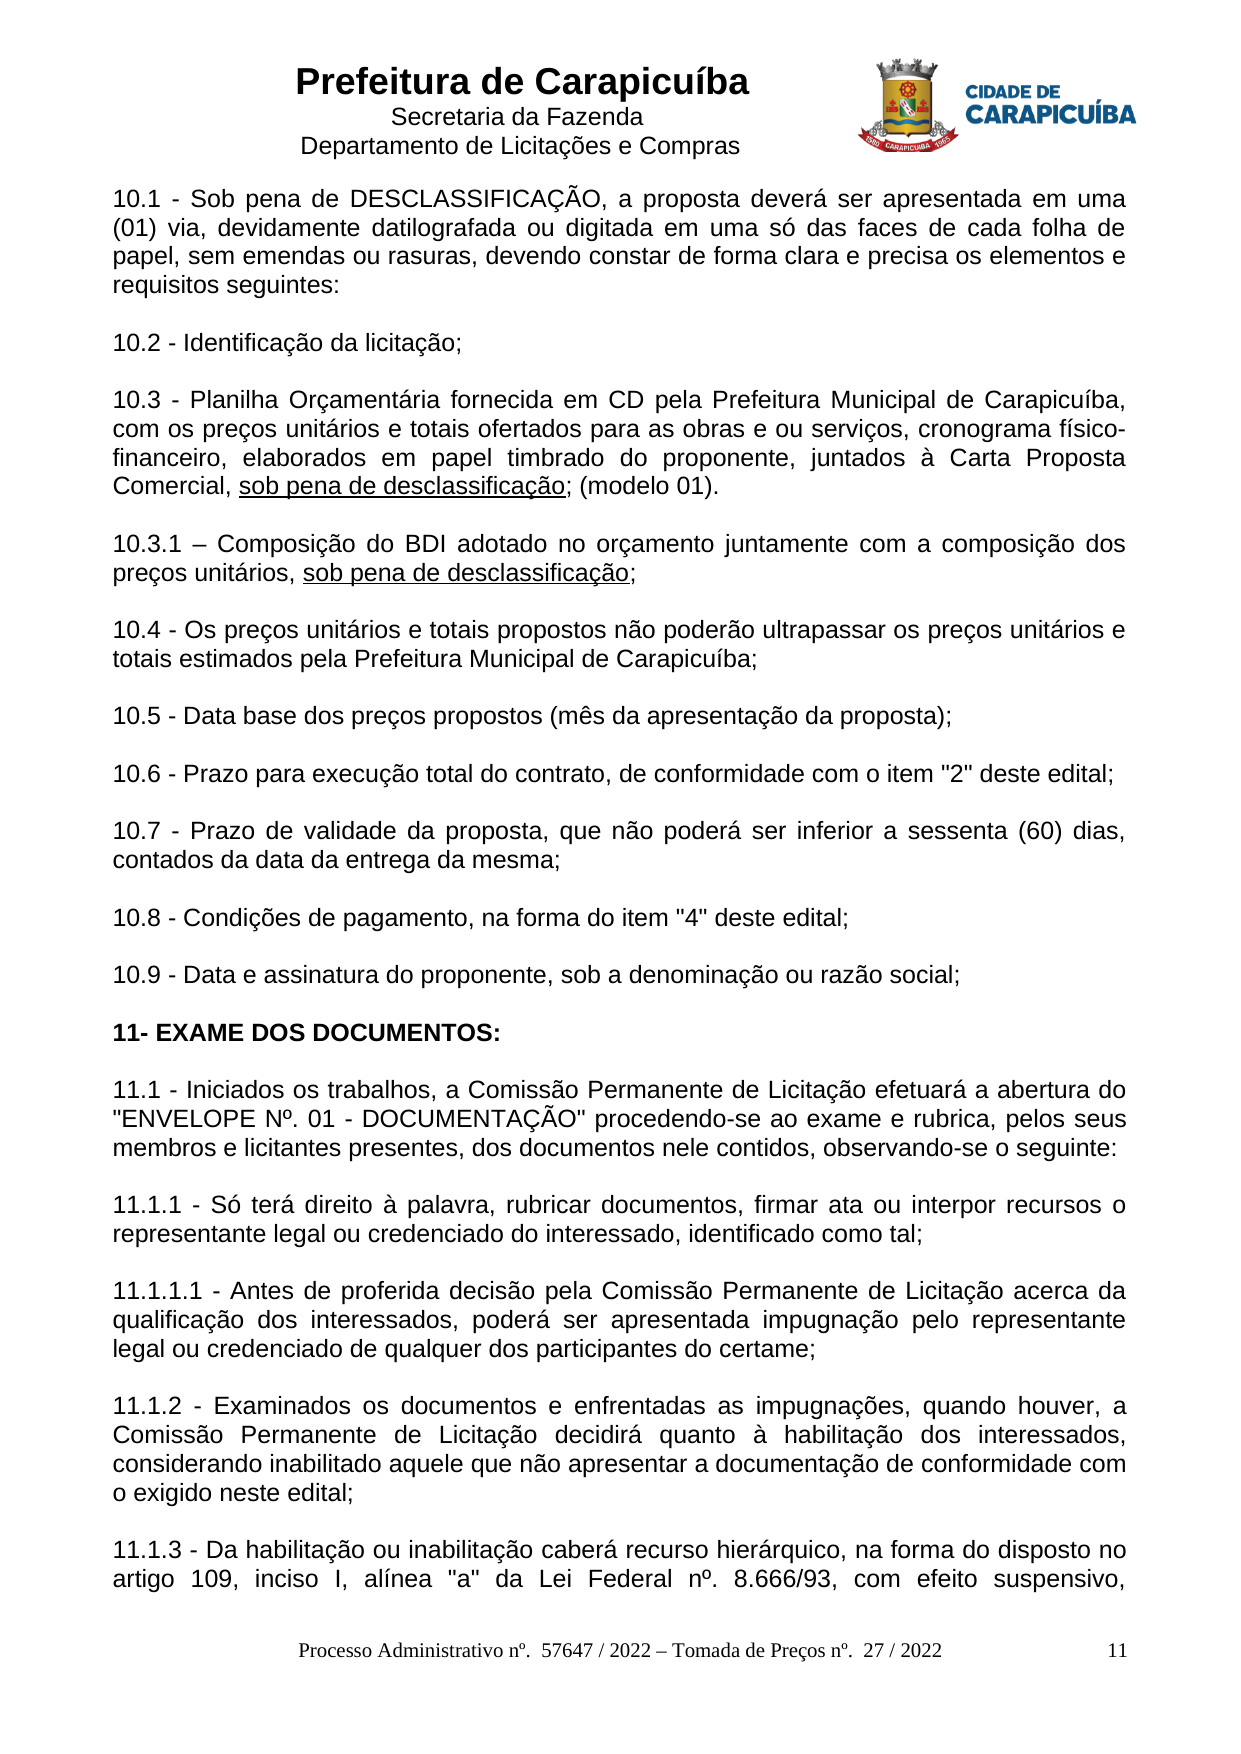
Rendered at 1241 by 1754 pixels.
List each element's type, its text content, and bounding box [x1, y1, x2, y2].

text 11.1.1.1 - Antes de proferida decisão pela Comissão Permanente de Licitação acerca da qualificação dos interessados, poderá ser apresentada impugnação pelo representante legal ou credenciado de qualquer dos participantes do certame; [112, 1276, 1128, 1362]
text 10.7 - Prazo de validade da proposta, que não poderá ser inferior a sessenta (60) dias, contados da data da entrega da mesma; [112, 816, 1128, 874]
text 10.3 - Planilha Orçamentária fornecida em CD pela Prefeitura Municipal de Carapicuíba, com os preços unitários e totais ofertados para as obras e ou serviços, cronograma físico-financeiro, elaborados em papel timbrado do proponente, juntados à Carta Proposta Comercial, sob pena de desclassificação; (modelo 01). [112, 385, 1128, 500]
text 11- EXAME DOS DOCUMENTOS: [112, 1017, 1128, 1046]
text 11.1.2 - Examinados os documentos e enfrentadas as impugnações, quando houver, a Comissão Permanente de Licitação decidirá quanto à habilitação dos interessados, considerando inabilitado aquele que não apresentar a documentação de conformidade com o exigido neste edital; [112, 1391, 1128, 1506]
text 10.4 - Os preços unitários e totais propostos não poderão ultrapassar os preços unitários e totais estimados pela Prefeitura Municipal de Carapicuíba; [112, 615, 1128, 672]
text 11.1 - Iniciados os trabalhos, a Comissão Permanente de Licitação efetuará a abertura do "ENVELOPE Nº. 01 - DOCUMENTAÇÃO" procedendo-se ao exame e rubrica, pelos seus membros e licitantes presentes, dos documentos nele contidos, observando-se o seguinte: [112, 1075, 1128, 1161]
text 10.3.1 – Composição do BDI adotado no orçamento juntamente com a composição dos preços unitários, sob pena de desclassificação; [112, 529, 1128, 586]
text 10.2 - Identificação da licitação; [112, 327, 1128, 356]
text 10.8 - Condições de pagamento, na forma do item "4" deste edital; [112, 902, 1128, 931]
text 11.1.1 - Só terá direito à palavra, rubricar documentos, firmar ata ou interpor recursos o representante legal ou credenciado do interessado, identificado como tal; [112, 1190, 1128, 1247]
text 10.6 - Prazo para execução total do contrato, de conformidade com o item "2" deste edital; [112, 759, 1128, 787]
text 10.5 - Data base dos preços propostos (mês da apresentação da proposta); [112, 701, 1128, 730]
text 10.1 - Sob pena de DESCLASSIFICAÇÃO, a proposta deverá ser apresentada em uma (01) via, devidamente datilografada ou digitada em uma só das faces de cada folha de papel, sem emendas ou rasuras, devendo constar de forma clara e precisa os elementos e requisitos seguintes: [112, 184, 1128, 299]
picture [857, 57, 1139, 152]
text 10.9 - Data e assinatura do proponente, sob a denominação ou razão social; [112, 960, 1128, 989]
